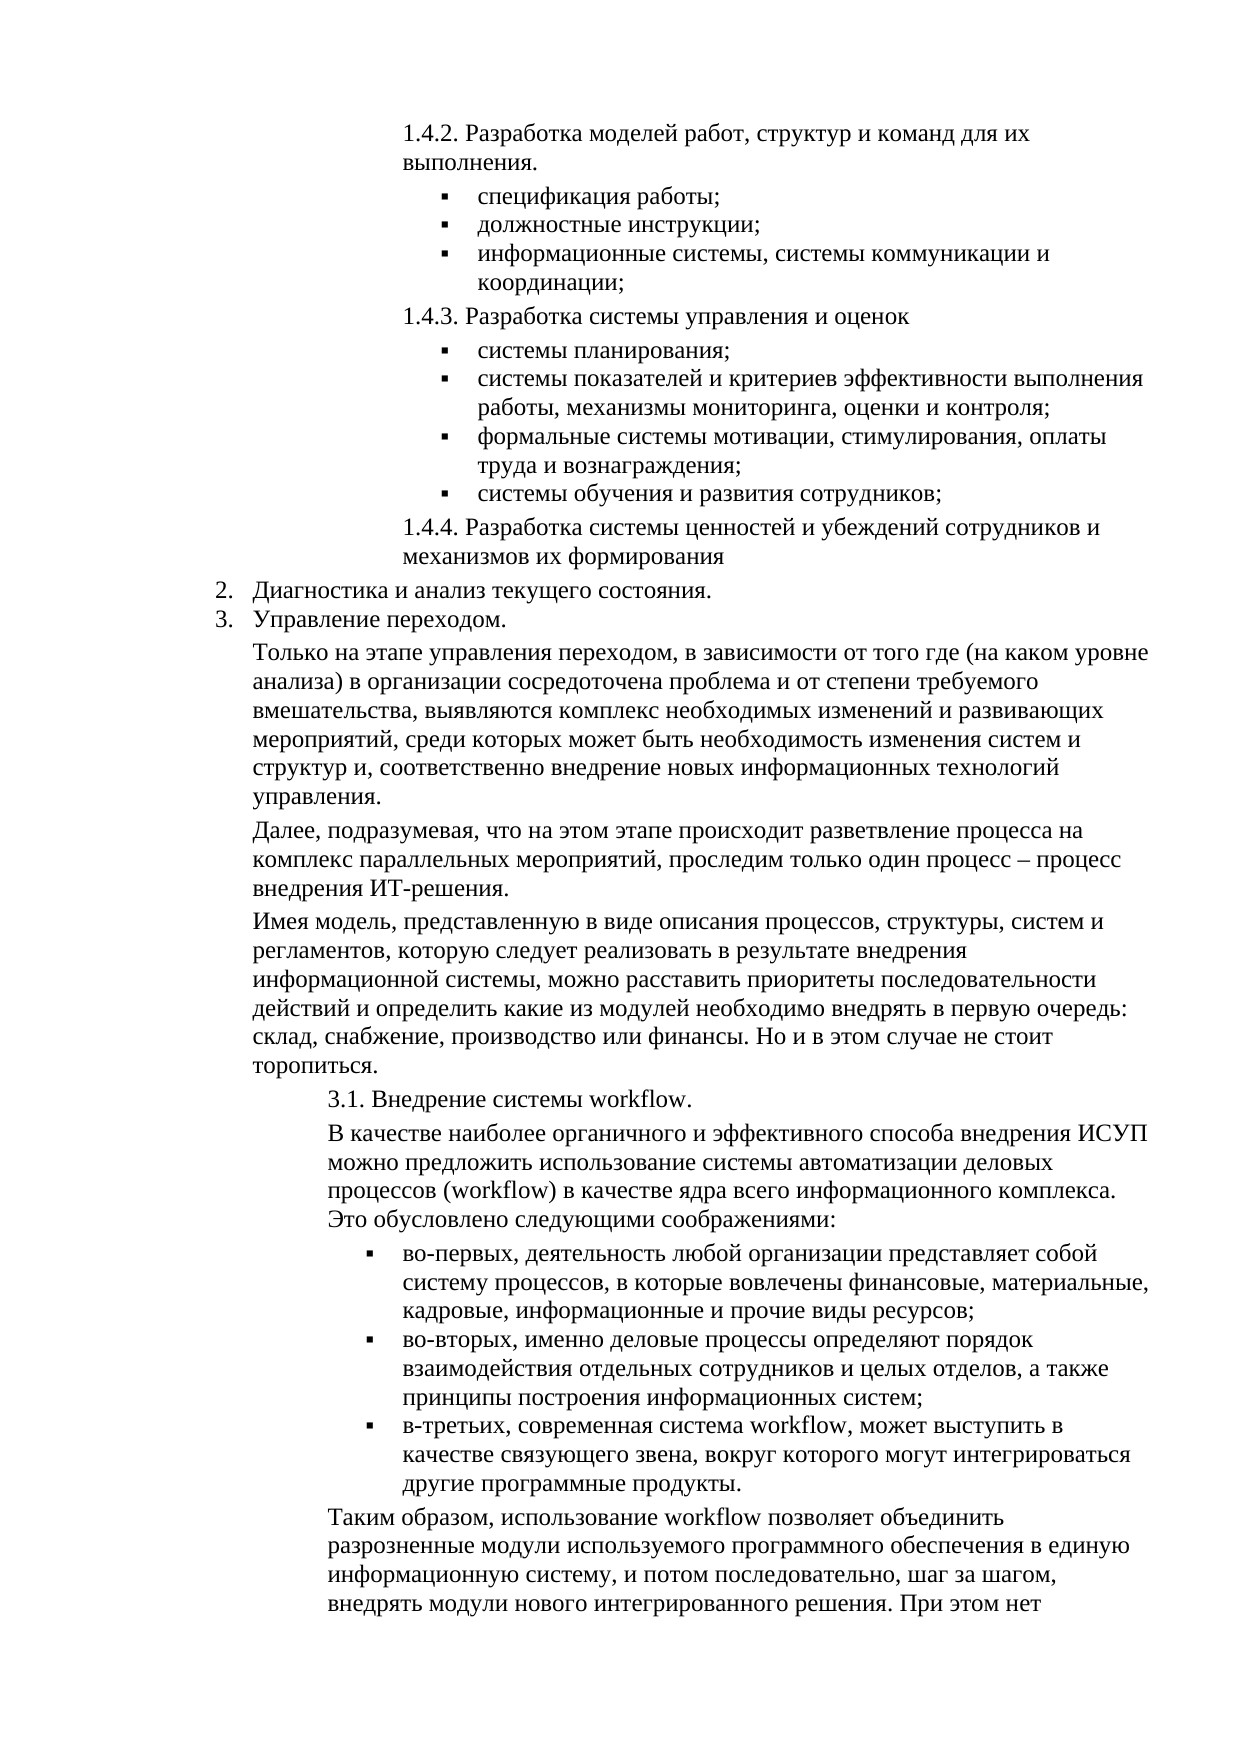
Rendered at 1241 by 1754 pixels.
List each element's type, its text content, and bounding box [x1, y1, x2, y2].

list системы планирования; [440, 335, 1152, 363]
list информационные системы, системы коммуникации и координации; [440, 238, 1152, 296]
list формальные системы мотивации, стимулирования, оплаты труда и вознаграждения; [440, 421, 1152, 478]
text Только на этапе управления переходом, в зависимости от того где (на каком уровне анализа) в организации сосредоточена проблема и от степени требуемого вмешательства, выявляются комплекс необходимых изменений и развивающих мероприятий, среди которых может быть необходимость изменения систем и структур и, соответственно внедрение новых информационных технологий управления. [252, 637, 1152, 810]
list должностные инструкции; [440, 209, 1152, 238]
list системы обучения и развития сотрудников; [440, 478, 1152, 507]
list Диагностика и анализ текущего состояния. [215, 575, 1152, 604]
text В качестве наиболее органичного и эффективного способа внедрения ИСУП можно предложить использование системы автоматизации деловых процессов (workflow) в качестве ядра всего информационного комплекса. Это обусловлено следующими соображениями: [327, 1118, 1152, 1233]
list спецификация работы; [440, 181, 1152, 209]
list системы показателей и критериев эффективности выполнения работы, механизмы мониторинга, оценки и контроля; [440, 363, 1152, 421]
list Управление переходом. [215, 604, 1152, 632]
text Имея модель, представленную в виде описания процессов, структуры, систем и регламентов, которую следует реализовать в результате внедрения информационной системы, можно расставить приоритеты последовательности действий и определить какие из модулей необходимо внедрять в первую очередь: склад, снабжение, производство или финансы. Но и в этом случае не стоит торопиться. [252, 906, 1152, 1079]
text 1.4.2. Разработка моделей работ, структур и команд для их выполнения. [402, 118, 1152, 176]
list в-третьих, современная система workflow, может выступить в качестве связующего звена, вокруг которого могут интегрироваться другие программные продукты. [365, 1411, 1152, 1497]
text 1.4.4. Разработка системы ценностей и убеждений сотрудников и механизмов их формирования [402, 512, 1152, 570]
list во-первых, деятельность любой организации представляет собой систему процессов, в которые вовлечены финансовые, материальные, кадровые, информационные и прочие виды ресурсов; [365, 1238, 1152, 1324]
text 1.4.3. Разработка системы управления и оценок [402, 301, 1152, 329]
list во-вторых, именно деловые процессы определяют порядок взаимодействия отдельных сотрудников и целых отделов, а также принципы построения информационных систем; [365, 1324, 1152, 1411]
text 3.1. Внедрение системы workflow. [327, 1084, 1152, 1113]
text Далее, подразумевая, что на этом этапе происходит разветвление процесса на комплекс параллельных мероприятий, проследим только один процесс – процесс внедрения ИТ-решения. [252, 815, 1152, 901]
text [327, 1502, 1152, 1617]
